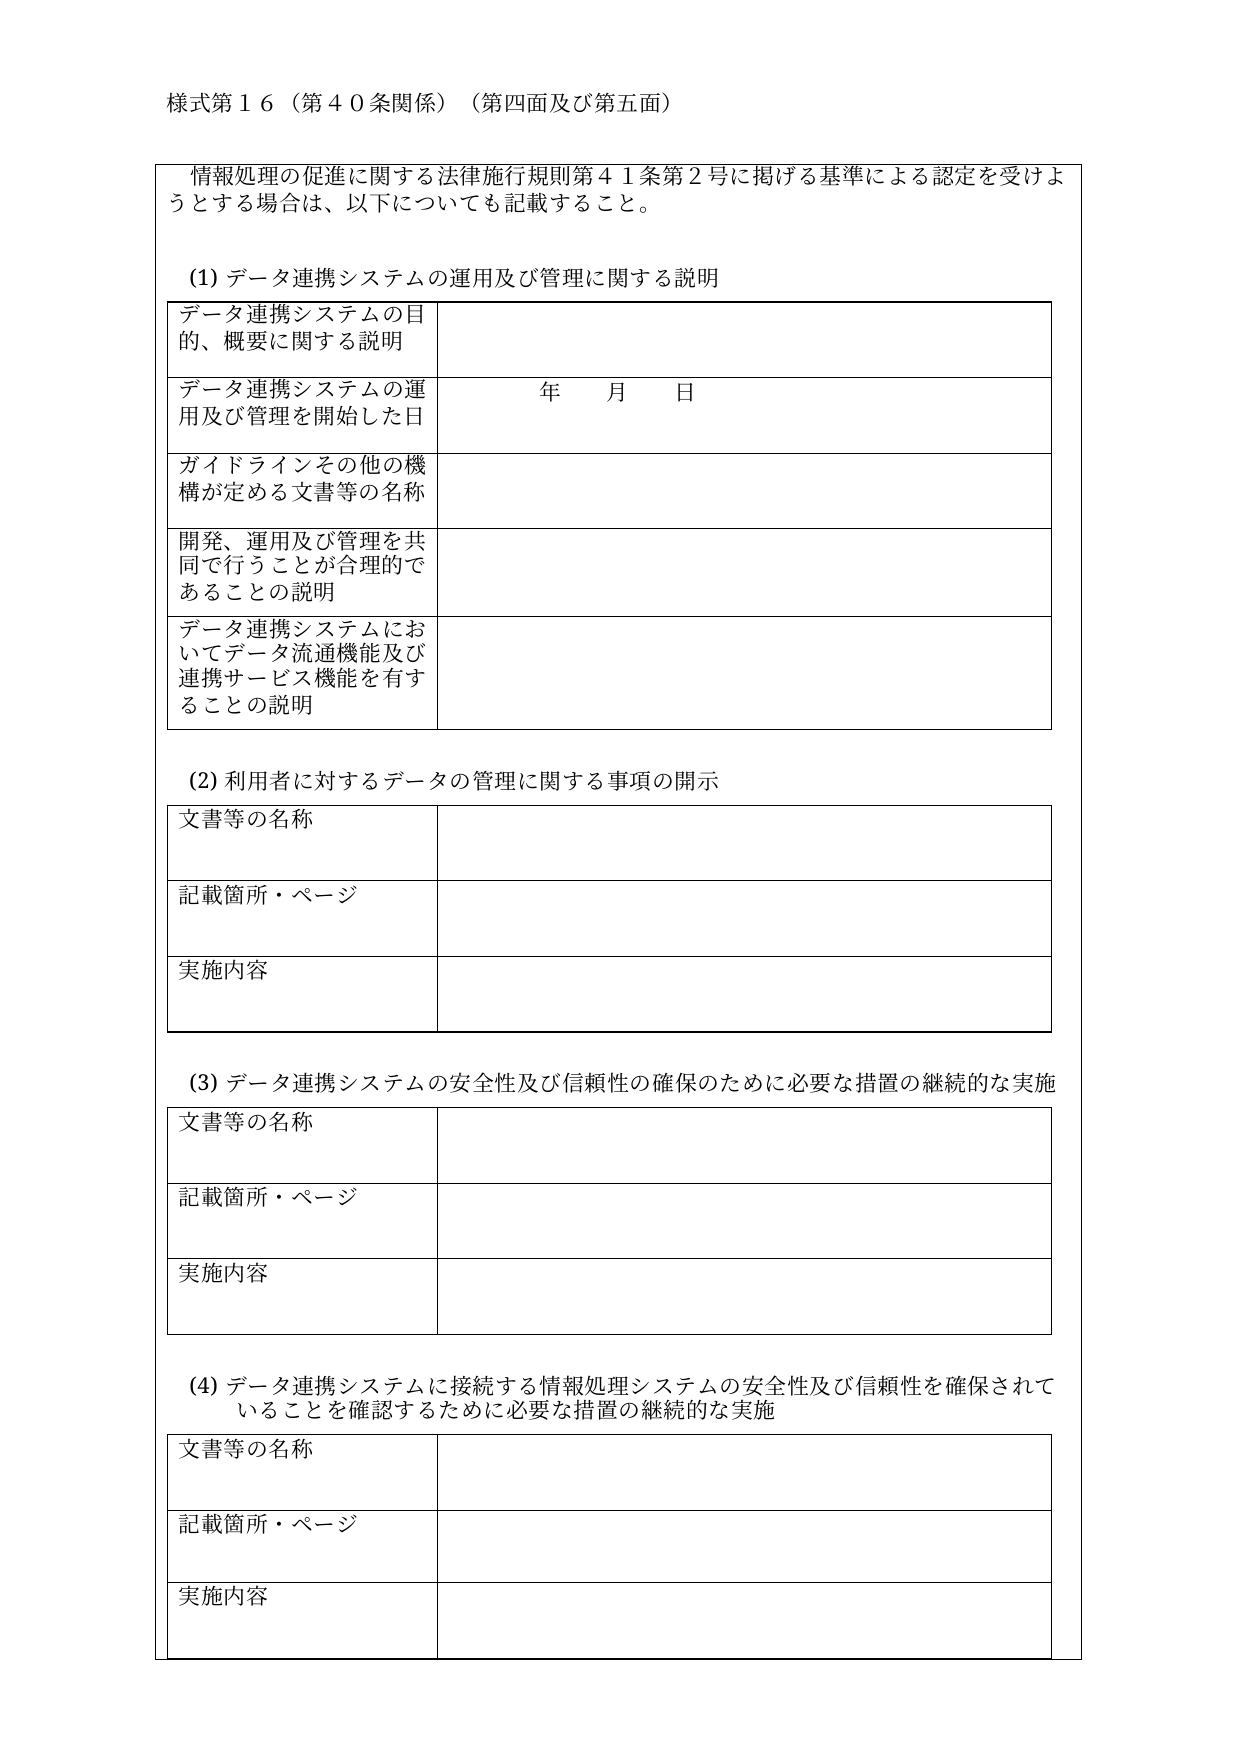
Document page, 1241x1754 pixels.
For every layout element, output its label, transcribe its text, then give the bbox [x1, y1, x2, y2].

text 様式第１６（第４０条関係）（第四面及び第五面） [167, 89, 1070, 114]
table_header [156, 165, 1081, 1658]
